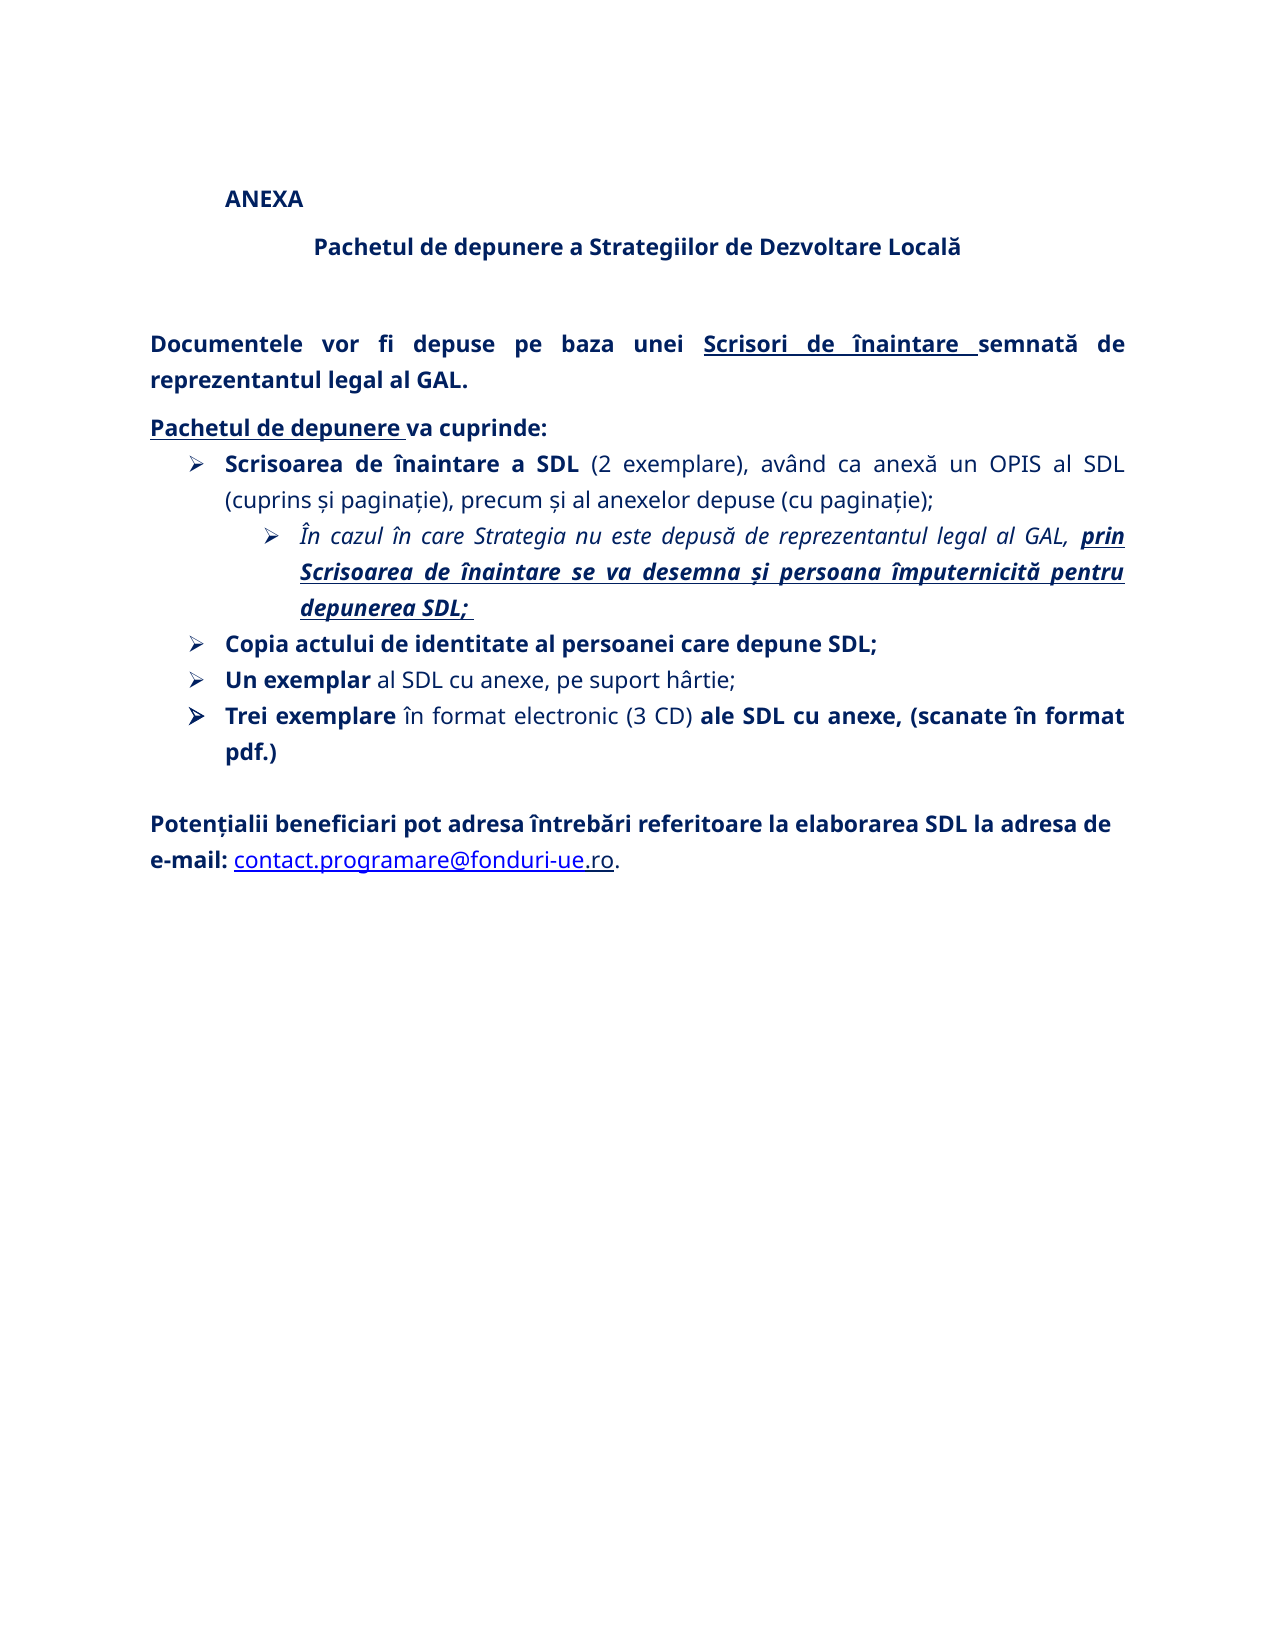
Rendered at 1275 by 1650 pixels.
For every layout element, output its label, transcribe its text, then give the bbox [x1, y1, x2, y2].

text ANEXA [150, 150, 1125, 214]
text Pachetul de depunere a Strategiilor de Dezvoltare Locală [150, 231, 1125, 262]
list Copia actului de identitate al persoanei care depune SDL; [187, 628, 1125, 659]
list Scrisoarea de înaintare a SDL (2 exemplare), având ca anexă un OPIS al SDL (cuprins și paginație), precum și al anexelor depuse (cu paginație); [187, 448, 1125, 516]
list Un exemplar al SDL cu anexe, pe suport hârtie; [187, 664, 1125, 695]
text Pachetul de depunere va cuprinde: [150, 412, 1125, 444]
text Documentele vor fi depuse pe baza unei Scrisori de înaintare semnată de reprezentantul legal al GAL. [150, 328, 1125, 395]
list Trei exemplare în format electronic (3 CD) ale SDL cu anexe, (scanate în format pdf.) [187, 700, 1125, 767]
list În cazul în care Strategia nu este depusă de reprezentantul legal al GAL, prin Scrisoarea de înaintare se va desemna și persoana împuternicită pentru depunerea SDL; [262, 520, 1125, 623]
text Potențialii beneficiari pot adresa întrebări referitoare la elaborarea SDL la adresa de e-mail: contact.programare@fonduri-ue.ro. [150, 808, 1125, 875]
